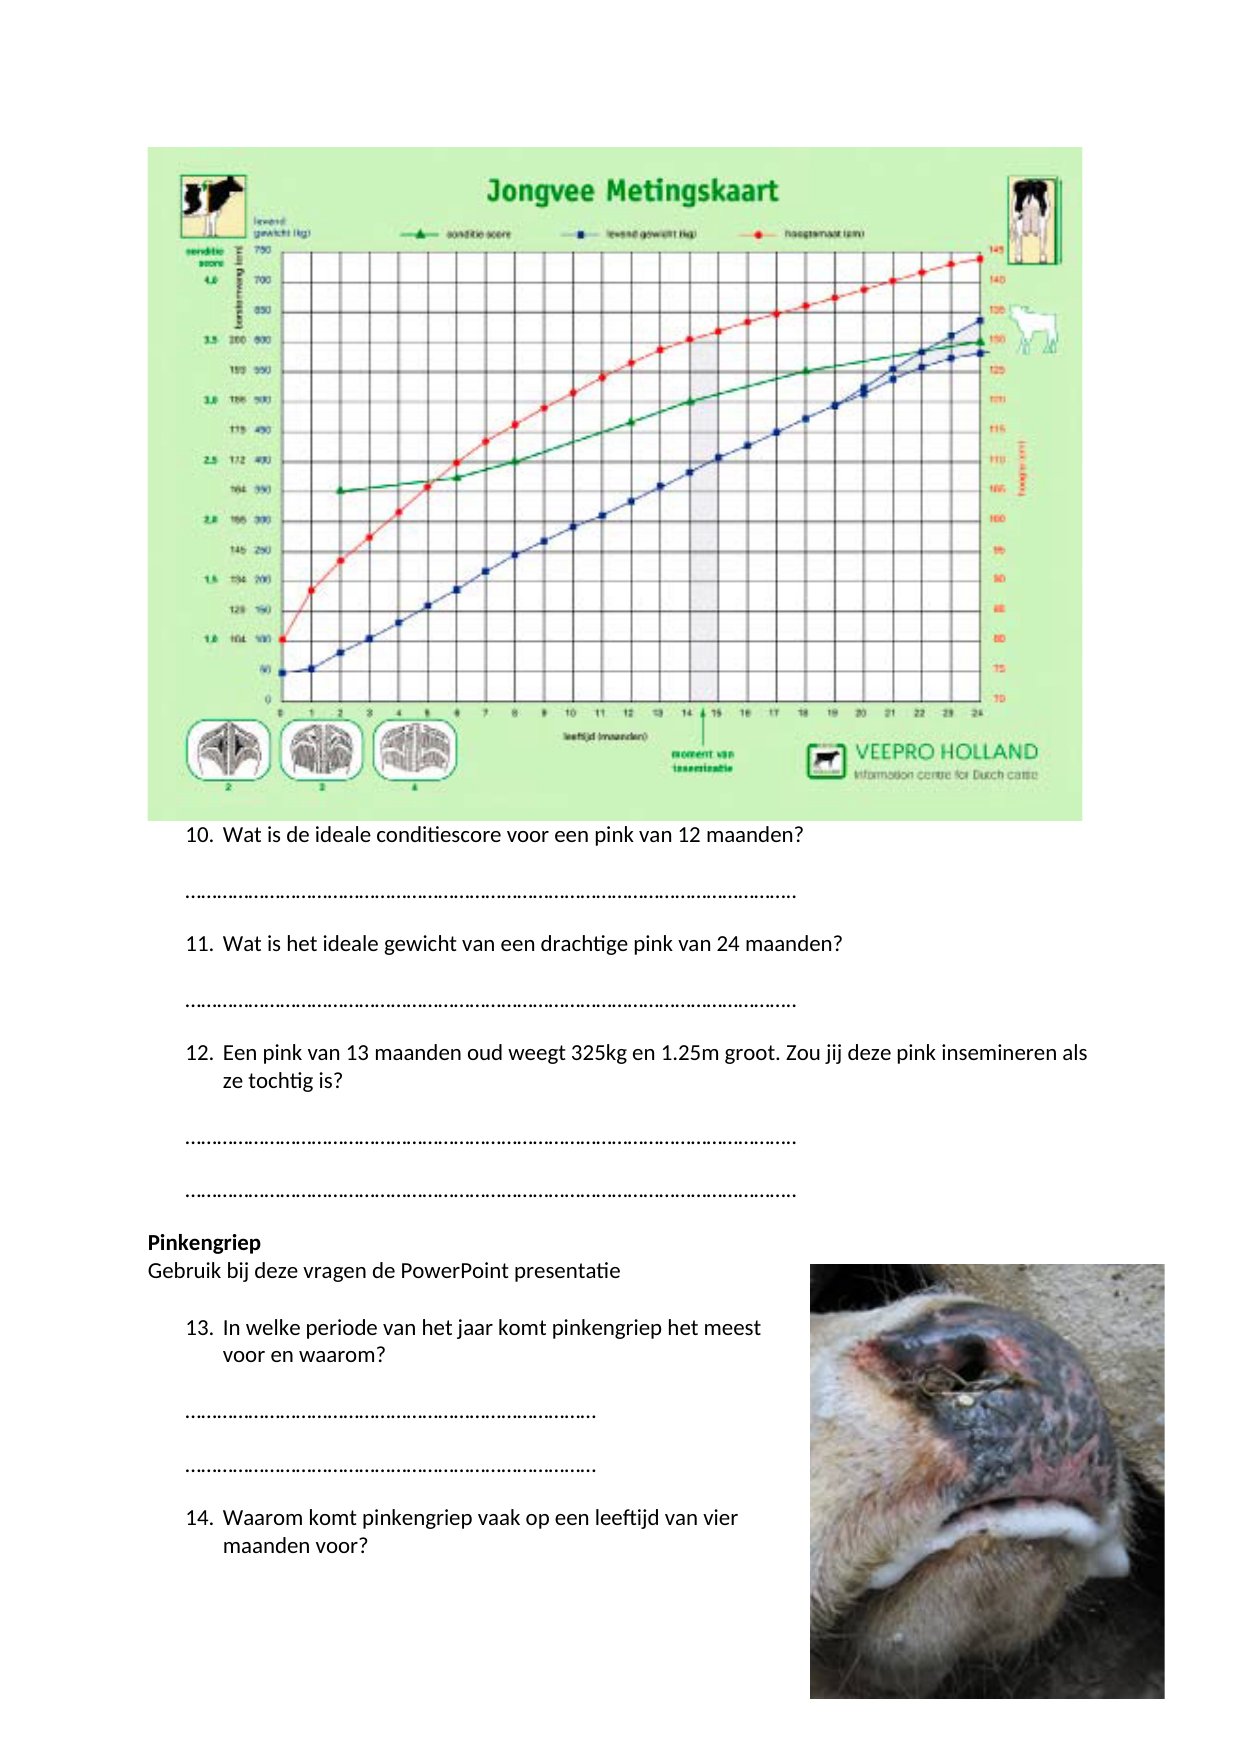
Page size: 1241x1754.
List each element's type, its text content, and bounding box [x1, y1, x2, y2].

picture [810, 1264, 1165, 1699]
list Waarom komt pinkengriep vaak op een leeftijd van vier maanden voor? [185, 1503, 810, 1559]
list Wat is de ideale conditiescore voor een pink van 12 maanden? [185, 820, 1093, 848]
text …………………………………………………………………… [185, 1397, 810, 1425]
text Pinkengriep [148, 1228, 1093, 1257]
text …………………………………………………………………………………………………….. [185, 985, 1093, 1013]
text Gebruik bij deze vragen de PowerPoint presentatie [148, 1257, 1093, 1284]
text …………………………………………………………………… [185, 1450, 810, 1478]
list In welke periode van het jaar komt pinkengriep het meest voor en waarom? [185, 1313, 810, 1369]
text …………………………………………………………………………………………………….. [185, 1176, 1093, 1203]
text …………………………………………………………………………………………………….. [185, 876, 1093, 904]
list Een pink van 13 maanden oud weegt 325kg en 1.25m groot. Zou jij deze pink insemineren als ze tochtig is? [185, 1038, 1093, 1094]
list Wat is het ideale gewicht van een drachtige pink van 24 maanden? [185, 929, 1093, 957]
text …………………………………………………………………………………………………….. [185, 1122, 1093, 1151]
